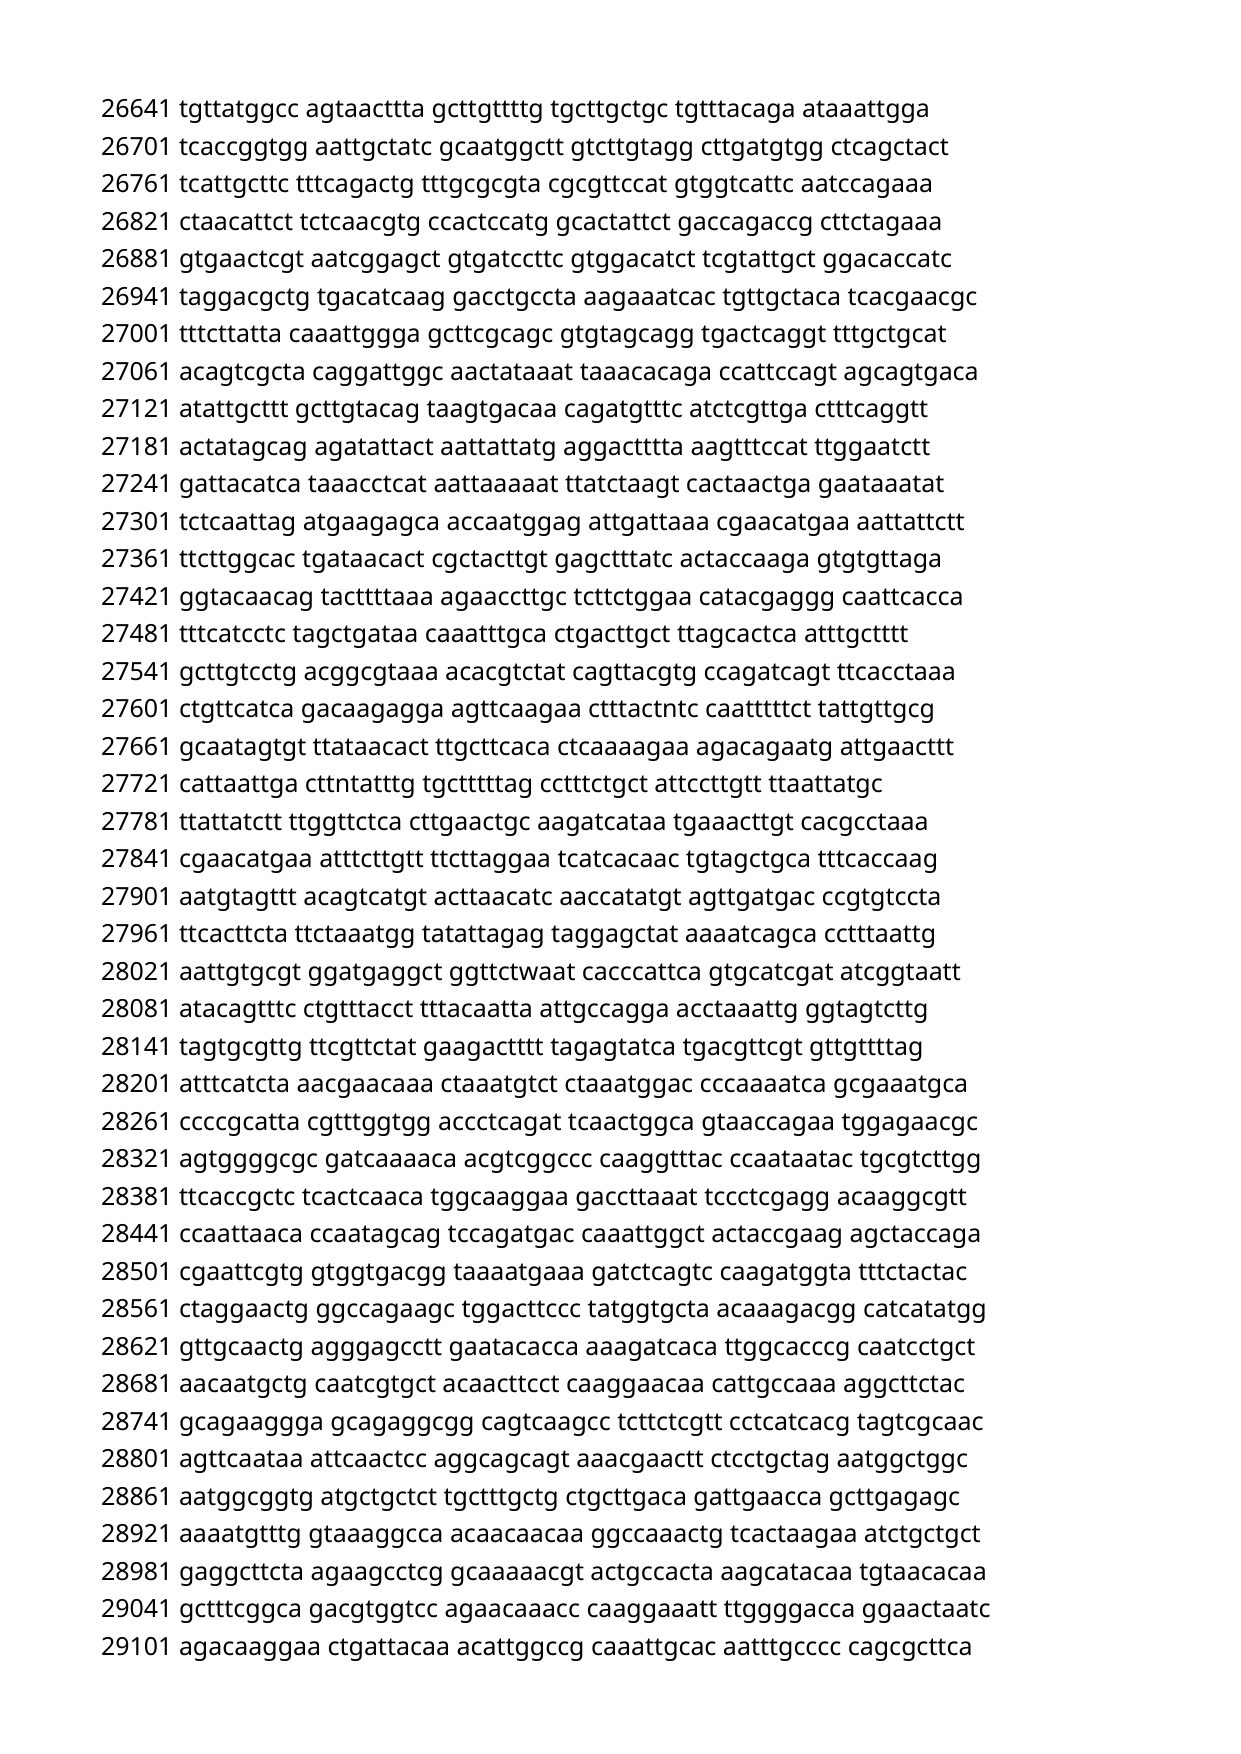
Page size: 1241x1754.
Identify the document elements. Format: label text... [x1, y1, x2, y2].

text 28261 ccccgcatta cgtttggtgg accctcagat tcaactggca gtaaccagaa tggagaacgc [75, 1102, 1165, 1139]
text 27121 atattgcttt gcttgtacag taagtgacaa cagatgtttc atctcgttga ctttcaggtt [75, 389, 1165, 427]
text 28321 agtggggcgc gatcaaaaca acgtcggccc caaggtttac ccaataatac tgcgtcttgg [75, 1139, 1165, 1177]
text 28921 aaaatgtttg gtaaaggcca acaacaacaa ggccaaactg tcactaagaa atctgctgct [75, 1514, 1165, 1552]
text 28681 aacaatgctg caatcgtgct acaacttcct caaggaacaa cattgccaaa aggcttctac [75, 1364, 1165, 1402]
text 28441 ccaattaaca ccaatagcag tccagatgac caaattggct actaccgaag agctaccaga [75, 1214, 1165, 1252]
text 27181 actatagcag agatattact aattattatg aggactttta aagtttccat ttggaatctt [75, 427, 1165, 464]
text 26641 tgttatggcc agtaacttta gcttgttttg tgcttgctgc tgtttacaga ataaattgga [75, 89, 1165, 127]
text 28621 gttgcaactg agggagcctt gaatacacca aaagatcaca ttggcacccg caatcctgct [75, 1327, 1165, 1364]
text 27061 acagtcgcta caggattggc aactataaat taaacacaga ccattccagt agcagtgaca [75, 352, 1165, 389]
text 27241 gattacatca taaacctcat aattaaaaat ttatctaagt cactaactga gaataaatat [75, 464, 1165, 502]
text 28561 ctaggaactg ggccagaagc tggacttccc tatggtgcta acaaagacgg catcatatgg [75, 1289, 1165, 1327]
text 27541 gcttgtcctg acggcgtaaa acacgtctat cagttacgtg ccagatcagt ttcacctaaa [75, 652, 1165, 689]
text 27001 tttcttatta caaattggga gcttcgcagc gtgtagcagg tgactcaggt tttgctgcat [75, 314, 1165, 352]
text 27841 cgaacatgaa atttcttgtt ttcttaggaa tcatcacaac tgtagctgca tttcaccaag [75, 839, 1165, 877]
text 27901 aatgtagttt acagtcatgt acttaacatc aaccatatgt agttgatgac ccgtgtccta [75, 877, 1165, 914]
text 26821 ctaacattct tctcaacgtg ccactccatg gcactattct gaccagaccg cttctagaaa [75, 202, 1165, 239]
text 28861 aatggcggtg atgctgctct tgctttgctg ctgcttgaca gattgaacca gcttgagagc [75, 1477, 1165, 1514]
text 27721 cattaattga cttntatttg tgctttttag cctttctgct attccttgtt ttaattatgc [75, 764, 1165, 802]
text 28501 cgaattcgtg gtggtgacgg taaaatgaaa gatctcagtc caagatggta tttctactac [75, 1252, 1165, 1289]
text 28801 agttcaataa attcaactcc aggcagcagt aaacgaactt ctcctgctag aatggctggc [75, 1439, 1165, 1477]
text 27961 ttcacttcta ttctaaatgg tatattagag taggagctat aaaatcagca cctttaattg [75, 914, 1165, 952]
text 28201 atttcatcta aacgaacaaa ctaaatgtct ctaaatggac cccaaaatca gcgaaatgca [75, 1064, 1165, 1102]
text 28741 gcagaaggga gcagaggcgg cagtcaagcc tcttctcgtt cctcatcacg tagtcgcaac [75, 1402, 1165, 1439]
text 28381 ttcaccgctc tcactcaaca tggcaaggaa gaccttaaat tccctcgagg acaaggcgtt [75, 1177, 1165, 1214]
text 27361 ttcttggcac tgataacact cgctacttgt gagctttatc actaccaaga gtgtgttaga [75, 539, 1165, 577]
text 27421 ggtacaacag tacttttaaa agaaccttgc tcttctggaa catacgaggg caattcacca [75, 577, 1165, 614]
text 28981 gaggcttcta agaagcctcg gcaaaaacgt actgccacta aagcatacaa tgtaacacaa [75, 1552, 1165, 1589]
text 28021 aattgtgcgt ggatgaggct ggttctwaat cacccattca gtgcatcgat atcggtaatt [75, 952, 1165, 989]
text 27781 ttattatctt ttggttctca cttgaactgc aagatcataa tgaaacttgt cacgcctaaa [75, 802, 1165, 839]
text 27661 gcaatagtgt ttataacact ttgcttcaca ctcaaaagaa agacagaatg attgaacttt [75, 727, 1165, 764]
text 27601 ctgttcatca gacaagagga agttcaagaa ctttactntc caatttttct tattgttgcg [75, 689, 1165, 727]
text 26941 taggacgctg tgacatcaag gacctgccta aagaaatcac tgttgctaca tcacgaacgc [75, 277, 1165, 314]
text 28081 atacagtttc ctgtttacct tttacaatta attgccagga acctaaattg ggtagtcttg [75, 989, 1165, 1027]
text 26761 tcattgcttc tttcagactg tttgcgcgta cgcgttccat gtggtcattc aatccagaaa [75, 164, 1165, 202]
text 29101 agacaaggaa ctgattacaa acattggccg caaattgcac aatttgcccc cagcgcttca [75, 1627, 1165, 1664]
text 28141 tagtgcgttg ttcgttctat gaagactttt tagagtatca tgacgttcgt gttgttttag [75, 1027, 1165, 1064]
text 27481 tttcatcctc tagctgataa caaatttgca ctgacttgct ttagcactca atttgctttt [75, 614, 1165, 652]
text 26701 tcaccggtgg aattgctatc gcaatggctt gtcttgtagg cttgatgtgg ctcagctact [75, 127, 1165, 164]
text 27301 tctcaattag atgaagagca accaatggag attgattaaa cgaacatgaa aattattctt [75, 502, 1165, 539]
text 29041 gctttcggca gacgtggtcc agaacaaacc caaggaaatt ttggggacca ggaactaatc [75, 1589, 1165, 1627]
text 26881 gtgaactcgt aatcggagct gtgatccttc gtggacatct tcgtattgct ggacaccatc [75, 239, 1165, 277]
